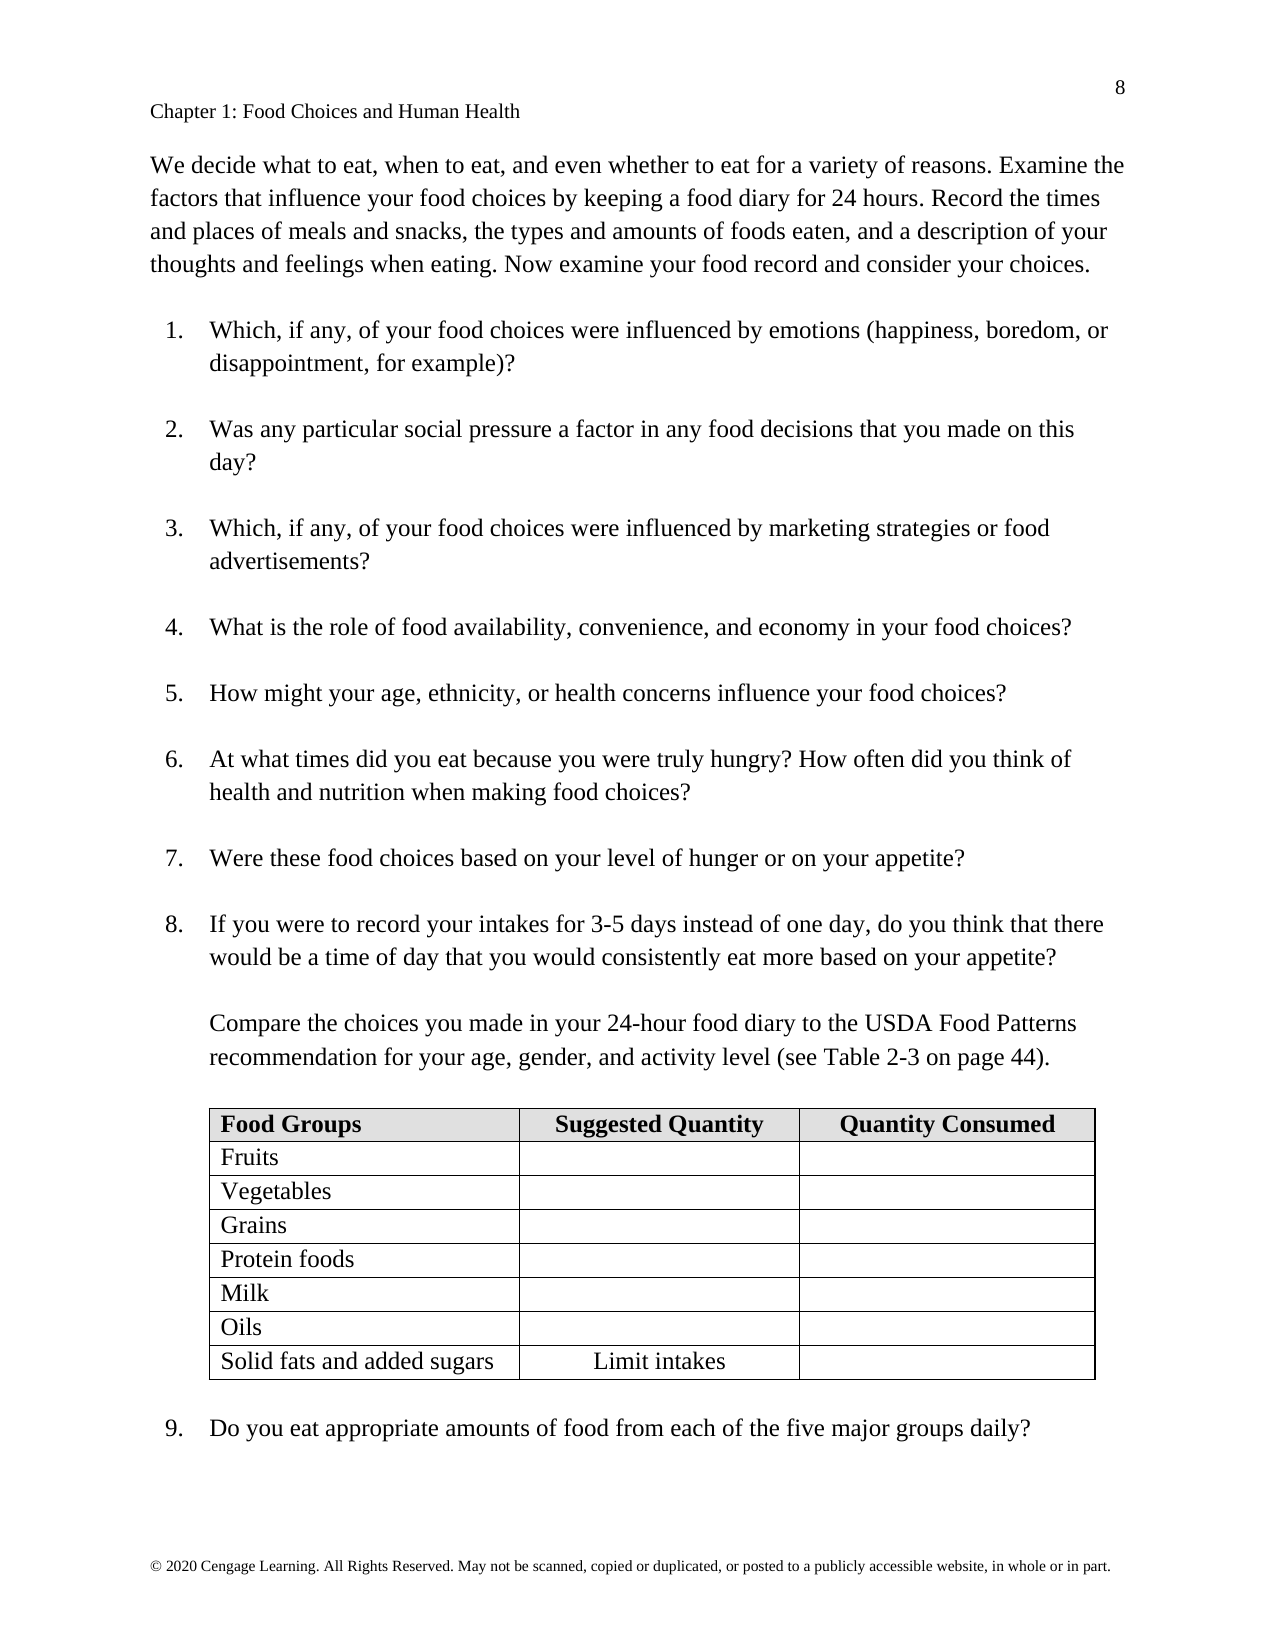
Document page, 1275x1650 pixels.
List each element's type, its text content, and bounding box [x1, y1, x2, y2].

text We decide what to eat, when to eat, and even whether to eat for a variety of reasons. Examine the factors that influence your food choices by keeping a food diary for 24 hours. Record the times and places of meals and snacks, the types and amounts of foods eaten, and a description of your thoughts and feelings when eating. Now examine your food record and consider your choices. [150, 150, 1125, 278]
table_cell [800, 1142, 1094, 1175]
text 7. Were these food choices based on your level of hunger or on your appetite? [165, 843, 1125, 872]
table_cell [520, 1312, 799, 1345]
table_cell [520, 1176, 799, 1209]
text 6. At what times did you eat because you were truly hungry? How often did you think of health and nutrition when making food choices? [165, 744, 1125, 806]
table_cell [800, 1210, 1094, 1243]
table_cell Protein foods [210, 1244, 519, 1277]
table_header Quantity Consumed [800, 1109, 1094, 1141]
table_cell Vegetables [210, 1176, 519, 1209]
table_cell Milk [210, 1278, 519, 1311]
text 2. Was any particular social pressure a factor in any food decisions that you made on this day? [165, 414, 1125, 476]
text Compare the choices you made in your 24-hour food diary to the USDA Food Patterns recommendation for your age, gender, and activity level (see Table 2-3 on page 44). [209, 1008, 1125, 1070]
table_cell [800, 1346, 1094, 1379]
table_cell [520, 1210, 799, 1243]
table_cell [800, 1244, 1094, 1277]
table_cell Solid fats and added sugars [210, 1346, 519, 1379]
table_cell [520, 1278, 799, 1311]
table_header Food Groups [210, 1109, 519, 1141]
table_cell [520, 1244, 799, 1277]
table_cell [800, 1176, 1094, 1209]
table_cell Grains [210, 1210, 519, 1243]
text 4. What is the role of food availability, convenience, and economy in your food choices? [165, 612, 1125, 641]
table_cell Limit intakes [520, 1346, 799, 1379]
text 5. How might your age, ethnicity, or health concerns influence your food choices? [165, 678, 1125, 707]
table_cell Fruits [210, 1142, 519, 1175]
table_cell [520, 1142, 799, 1175]
table_cell [800, 1312, 1094, 1345]
text 8. If you were to record your intakes for 3-5 days instead of one day, do you think that there would be a time of day that you would consistently eat more based on your appetite? [165, 909, 1125, 971]
text 9. Do you eat appropriate amounts of food from each of the five major groups daily? [165, 1413, 1125, 1442]
text 1. Which, if any, of your food choices were influenced by emotions (happiness, boredom, or disappointment, for example)? [165, 315, 1125, 377]
table_header Suggested Quantity [520, 1109, 799, 1141]
table_cell Oils [210, 1312, 519, 1345]
text 3. Which, if any, of your food choices were influenced by marketing strategies or food advertisements? [165, 513, 1125, 575]
table_cell [800, 1278, 1094, 1311]
